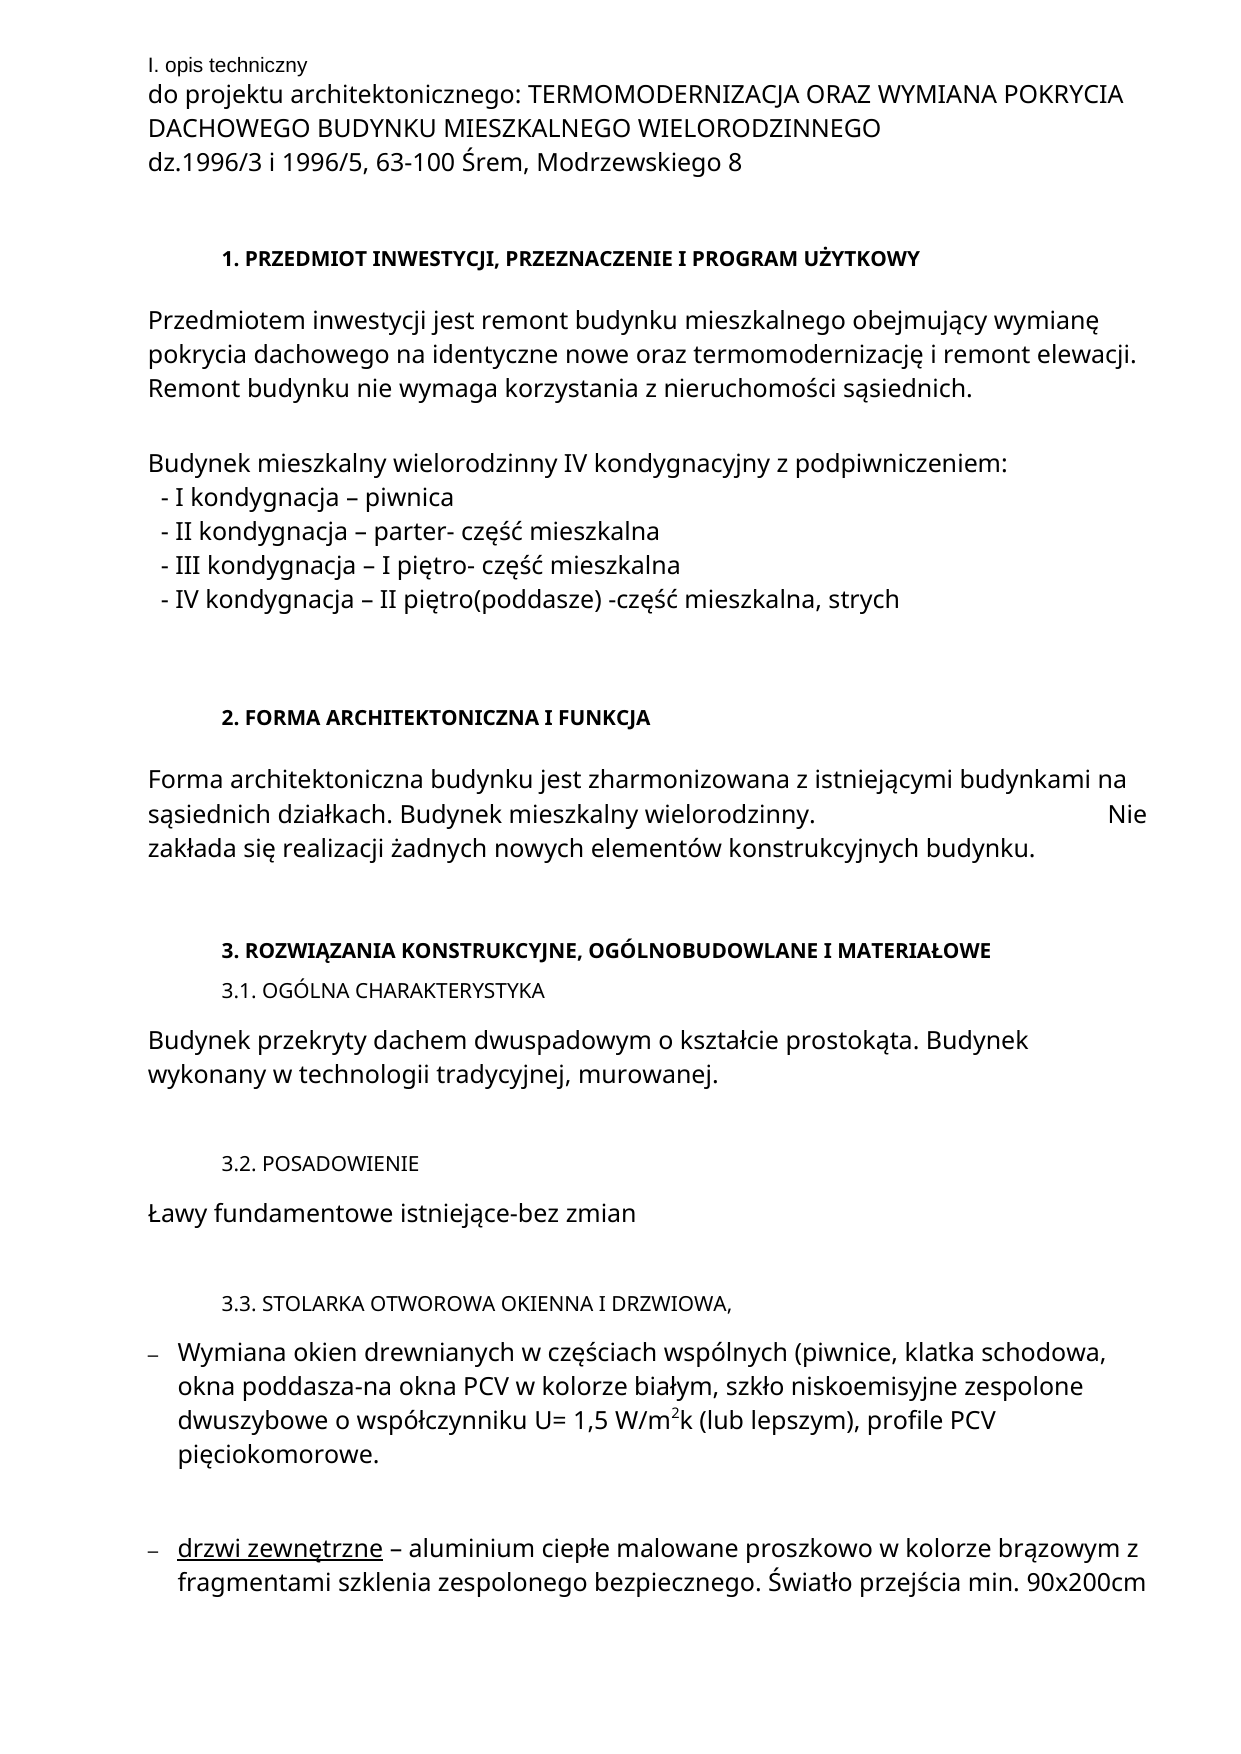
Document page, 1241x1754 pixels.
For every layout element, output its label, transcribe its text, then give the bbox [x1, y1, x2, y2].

text - IV kondygnacja – II piętro(poddasze) -część mieszkalna, strych [148, 582, 1152, 616]
text Budynek mieszkalny wielorodzinny IV kondygnacyjny z podpiwniczeniem: [148, 446, 1152, 480]
list Wymiana okien drewnianych w częściach wspólnych (piwnice, klatka schodowa, okna poddasza-na okna PCV w kolorze białym, szkło niskoemisyjne zespolone dwuszybowe o współczynniku U= 1,5 W/m2k (lub lepszym), profile PCV pięciokomorowe. [148, 1335, 1152, 1471]
subtitle 3. rozwiązania konstrukcyjne, ogólnobudowlane i materiałowe [148, 936, 1152, 964]
text - II kondygnacja – parter- część mieszkalna [148, 514, 1152, 548]
text Przedmiotem inwestycji jest remont budynku mieszkalnego obejmujący wymianę pokrycia dachowego na identyczne nowe oraz termomodernizację i remont elewacji. Remont budynku nie wymaga korzystania z nieruchomości sąsiednich. [148, 303, 1152, 405]
text Budynek przekryty dachem dwuspadowym o kształcie prostokąta. Budynek wykonany w technologii tradycyjnej, murowanej. [148, 1022, 1152, 1090]
text Ławy fundamentowe istniejące-bez zmian [148, 1196, 1152, 1230]
text Forma architektoniczna budynku jest zharmonizowana z istniejącymi budynkami na sąsiednich działkach. Budynek mieszkalny wielorodzinny. Nie zakłada się realizacji żadnych nowych elementów konstrukcyjnych budynku. [148, 762, 1152, 864]
text - I kondygnacja – piwnica [148, 480, 1152, 514]
subtitle 3.2. POSADOWIENIE [148, 1149, 1152, 1178]
text - III kondygnacja – I piętro- część mieszkalna [148, 548, 1152, 582]
subtitle 1. przedmiot inwestycji, przeznaczenie i program użytkowy [148, 244, 1152, 273]
subtitle 2. FORMA ARCHITEKTONICZNA I FUNKCJA [148, 703, 1152, 732]
text I. opis techniczny [148, 53, 1152, 77]
list drzwi zewnętrzne – aluminium ciepłe malowane proszkowo w kolorze brązowym z fragmentami szklenia zespolonego bezpiecznego. Światło przejścia min. 90x200cm [148, 1530, 1152, 1598]
subtitle 3.1. Ogólna charakterystyka [148, 976, 1152, 1004]
subtitle 3.3. STOLARKA otworowa OKIENNA i drzwiowa, [148, 1289, 1152, 1317]
text do projektu architektonicznego: TERMOMODERNIZACJA ORAZ WYMIANA POKRYCIA DACHOWEGO BUDYNKU MIESZKALNEGO WIELORODZINNEGO dz.1996/3 i 1996/5, 63-100 Śrem, Modrzewskiego 8 [148, 77, 1152, 179]
